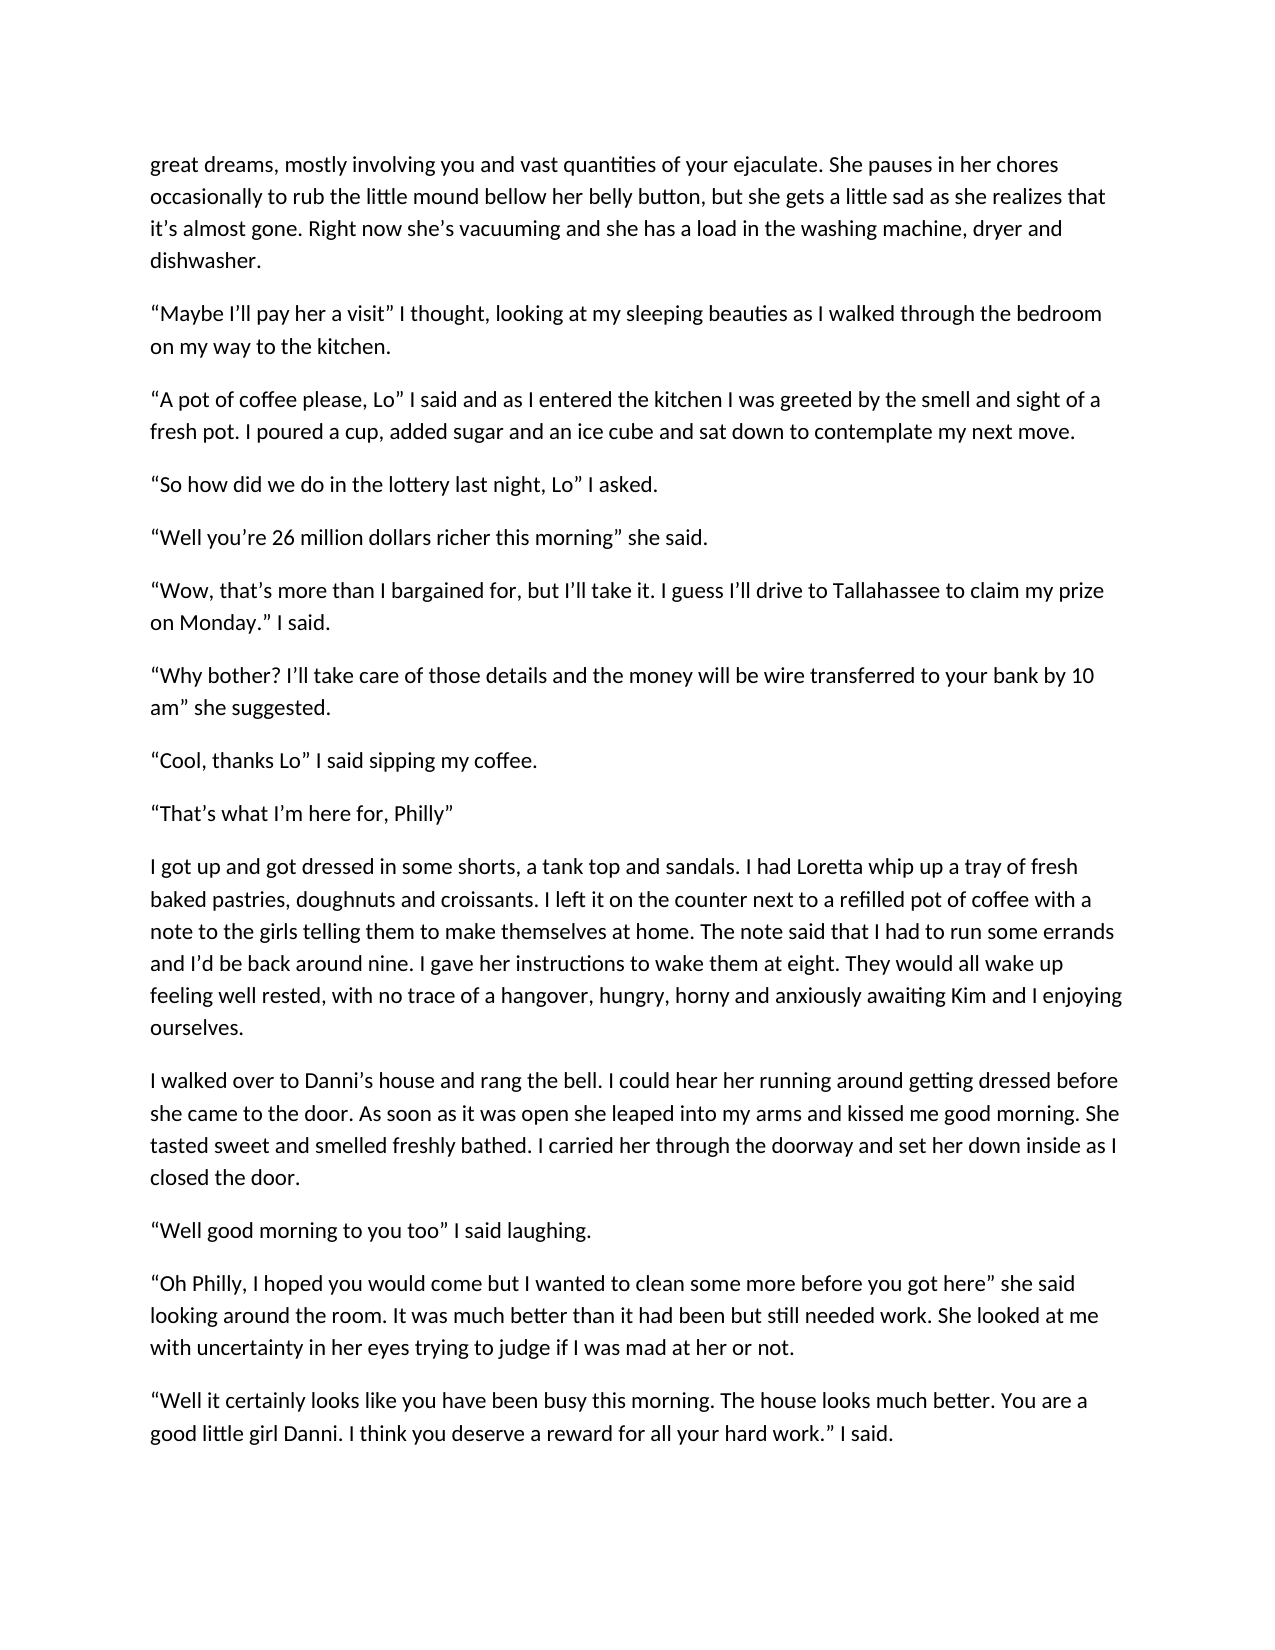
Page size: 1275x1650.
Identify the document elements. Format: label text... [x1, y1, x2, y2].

text “A pot of coffee please, Lo” I said and as I entered the kitchen I was greeted by the smell and sight of a fresh pot. I poured a cup, added sugar and an ice cube and sat down to contemplate my next move. [150, 385, 1125, 445]
text I walked over to Danni’s house and rang the bell. I could hear her running around getting dressed before she came to the door. As soon as it was open she leaped into my arms and kissed me good morning. She tasted sweet and smelled freshly bathed. I carried her through the doorway and set her down inside as I closed the door. [150, 1066, 1125, 1191]
text “Well good morning to you too” I said laughing. [150, 1216, 1125, 1244]
text “Well it certainly looks like you have been busy this morning. The house looks much better. You are a good little girl Danni. I think you deserve a reward for all your hard work.” I said. [150, 1386, 1125, 1447]
text “Oh Philly, I hoped you would come but I wanted to clean some more before you got here” she said looking around the room. It was much better than it had been but still needed work. She looked at me with uncertainty in her eyes trying to judge if I was mad at her or not. [150, 1269, 1125, 1361]
text “Wow, that’s more than I bargained for, but I’ll take it. I guess I’ll drive to Tallahassee to claim my prize on Monday.” I said. [150, 576, 1125, 636]
text “Maybe I’ll pay her a visit” I thought, looking at my sleeping beauties as I walked through the bedroom on my way to the kitchen. [150, 299, 1125, 360]
text “Cool, thanks Lo” I said sipping my coffee. [150, 746, 1125, 774]
text “That’s what I’m here for, Philly” [150, 799, 1125, 827]
text “Why bother? I’ll take care of those details and the money will be wire transferred to your bank by 10 am” she suggested. [150, 661, 1125, 721]
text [150, 150, 1125, 274]
text “So how did we do in the lottery last night, Lo” I asked. [150, 470, 1125, 498]
text “Well you’re 26 million dollars richer this morning” she said. [150, 523, 1125, 551]
text I got up and got dressed in some shorts, a tank top and sandals. I had Loretta whip up a tray of fresh baked pastries, doughnuts and croissants. I left it on the counter next to a refilled pot of coffee with a note to the girls telling them to make themselves at home. The note said that I had to run some errands and I’d be back around nine. I gave her instructions to wake them at eight. They would all wake up feeling well rested, with no trace of a hangover, hungry, horny and anxiously awaiting Kim and I enjoying ourselves. [150, 852, 1125, 1041]
